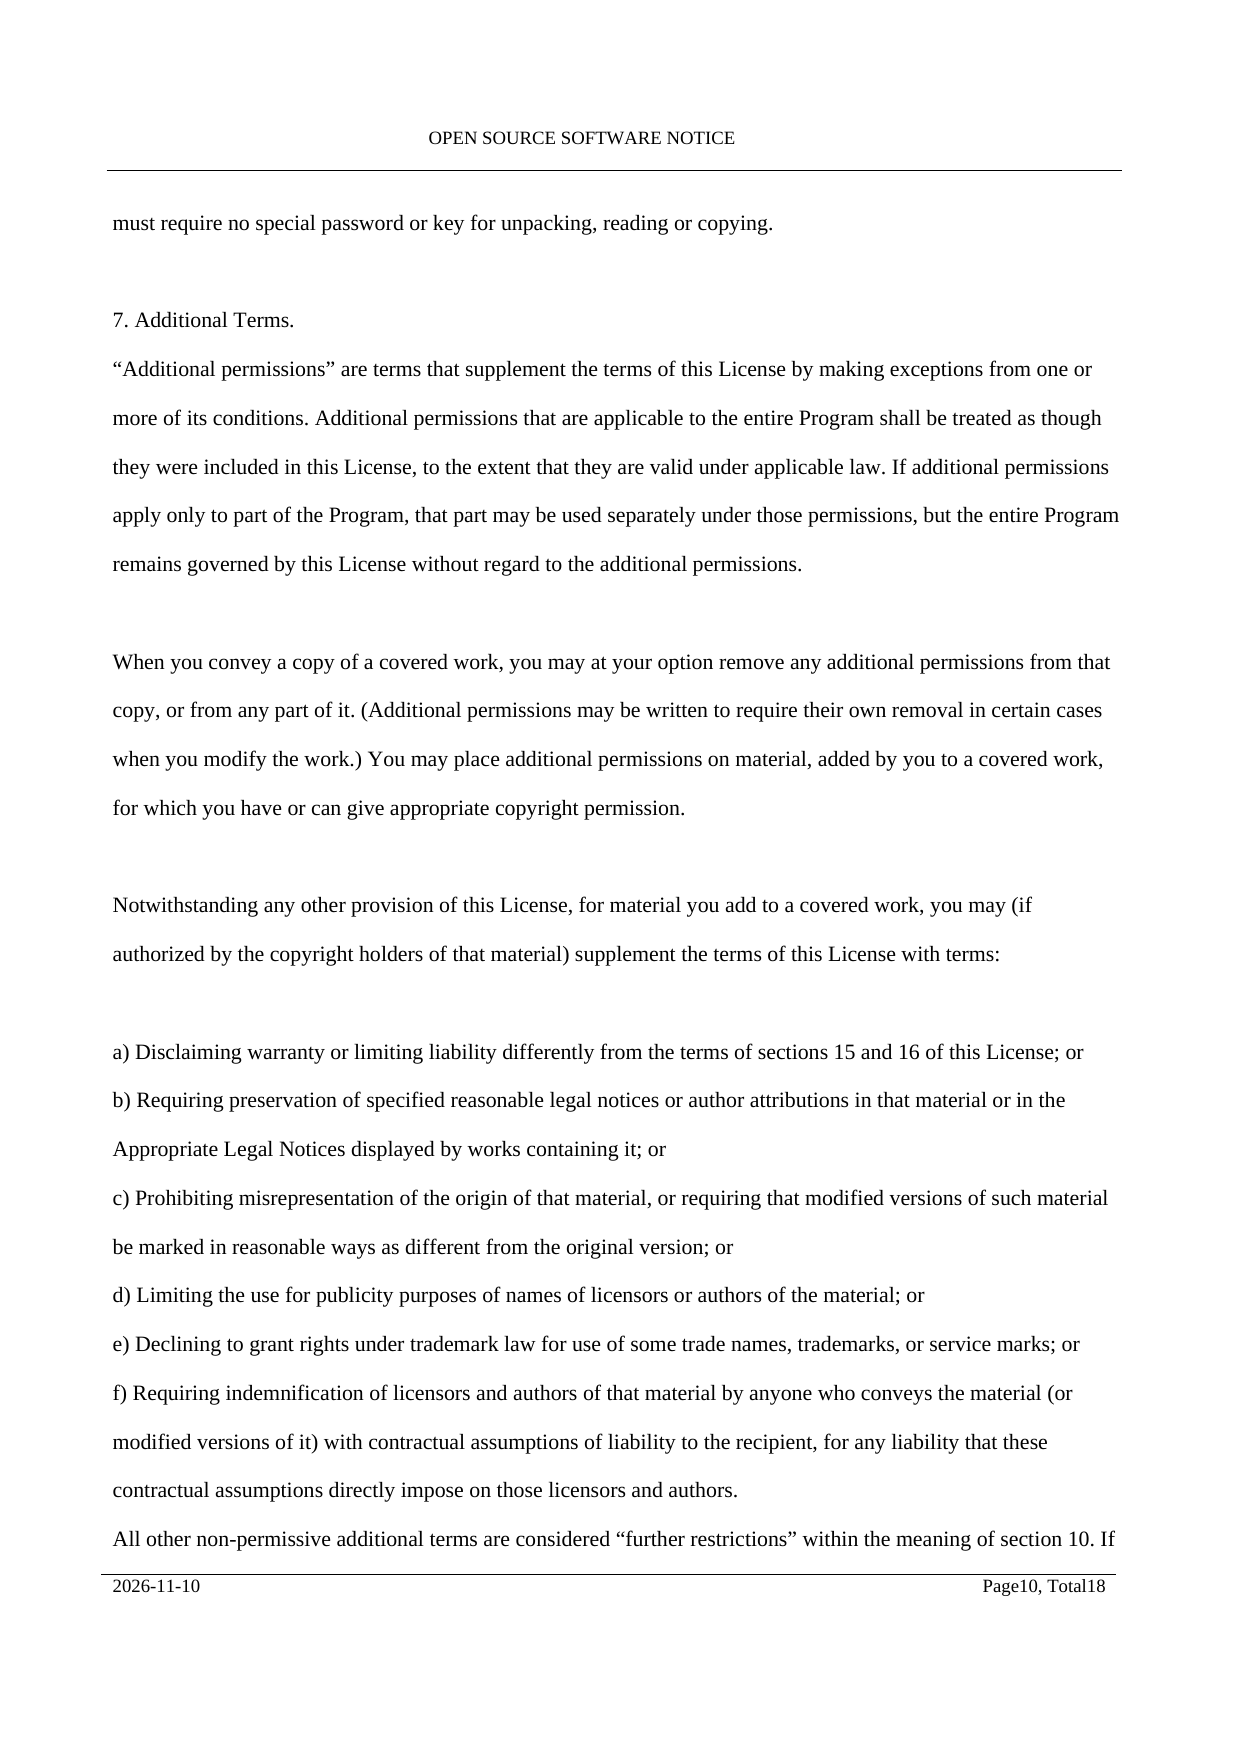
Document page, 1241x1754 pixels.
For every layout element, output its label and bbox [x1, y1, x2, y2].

text [112, 206, 1128, 1555]
